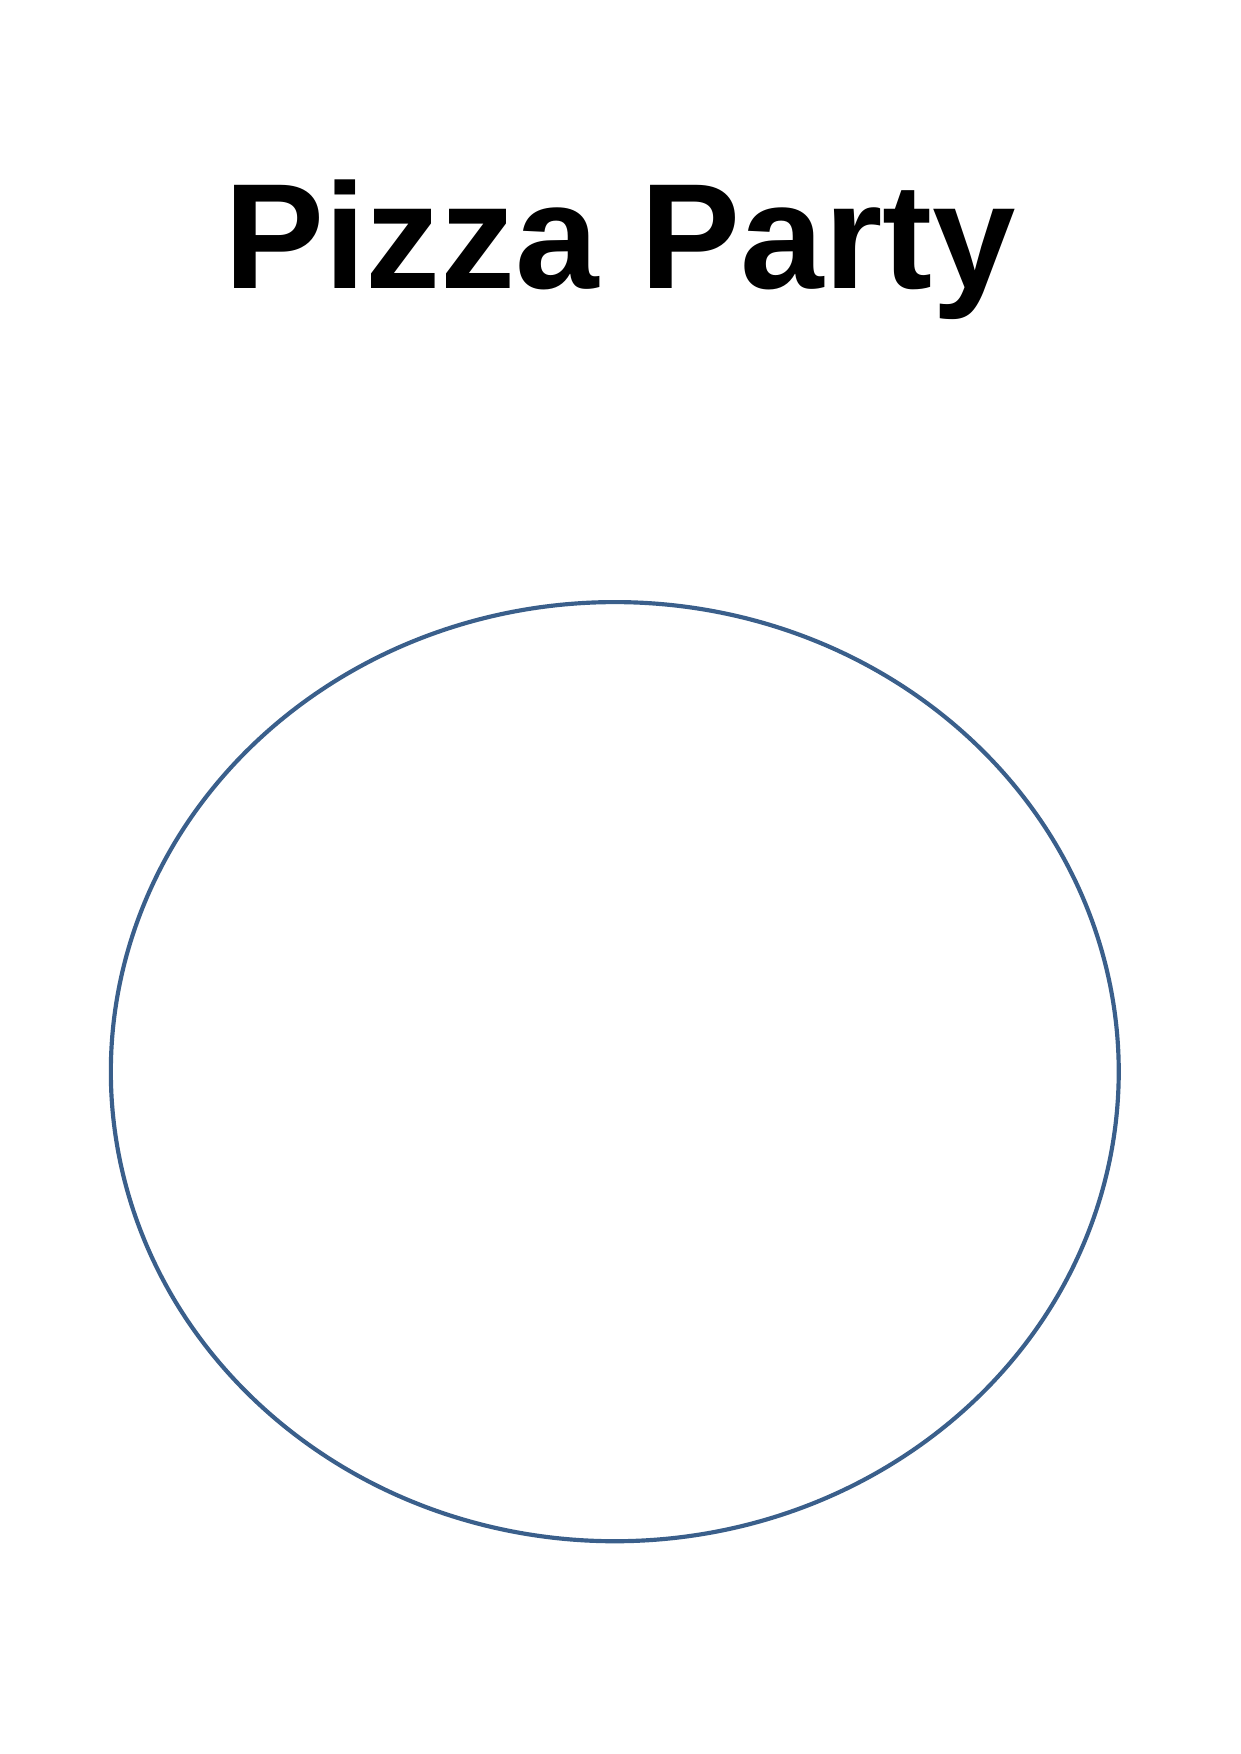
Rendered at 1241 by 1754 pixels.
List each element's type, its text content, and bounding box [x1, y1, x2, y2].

text Pizza Party [148, 148, 1093, 320]
